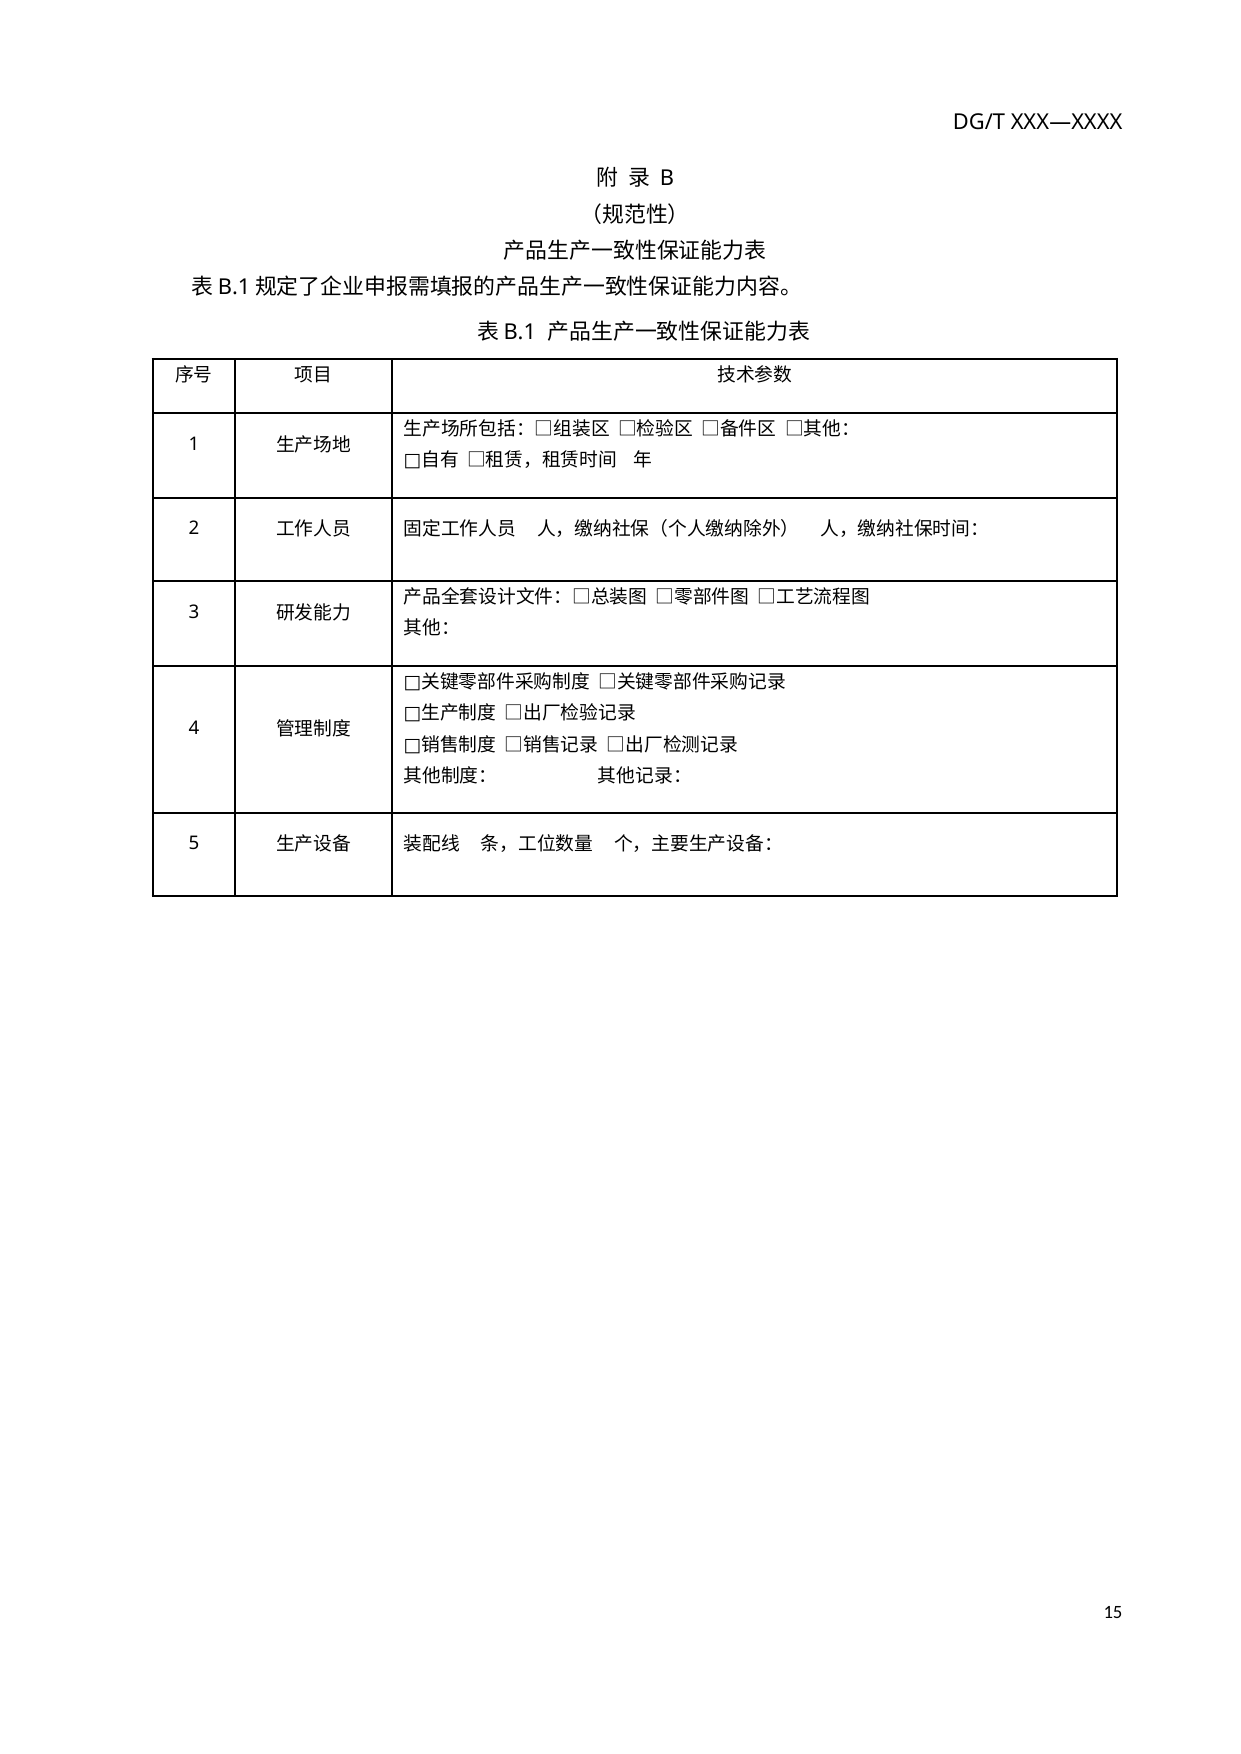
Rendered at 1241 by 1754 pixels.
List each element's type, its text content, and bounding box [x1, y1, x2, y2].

table_cell 2 [154, 499, 234, 579]
list 表B.1 产品生产一致性保证能力表 [148, 314, 1139, 345]
table_cell 生产设备 [236, 814, 391, 895]
table_cell 3 [154, 582, 234, 665]
table_cell 1 [154, 414, 234, 497]
table_cell 研发能力 [236, 582, 391, 665]
table_header 序号 [154, 360, 234, 412]
table_cell □关键零部件采购制度 □关键零部件采购记录 □生产制度 □出厂检验记录 □销售制度 □销售记录 □出厂检测记录 其他制度： 其他记录： [393, 667, 1116, 812]
table_cell 生产场所包括：□组装区 □检验区 □备件区 □其他： □自有 □租赁，租赁时间 年 [393, 414, 1116, 497]
list 附 录 B [148, 160, 1122, 192]
table_cell 生产场地 [236, 414, 391, 497]
table_header 项目 [236, 360, 391, 412]
table_cell 产品全套设计文件：□总装图 □零部件图 □工艺流程图 其他： [393, 582, 1116, 665]
table_cell 工作人员 [236, 499, 391, 579]
table_cell 管理制度 [236, 667, 391, 812]
list 表B.1规定了企业申报需填报的产品生产一致性保证能力内容。 [148, 269, 1139, 301]
list 产品生产一致性保证能力表 [148, 233, 1122, 265]
list （规范性） [148, 197, 1122, 228]
table_cell 4 [154, 667, 234, 812]
table_header 技术参数 [393, 360, 1116, 412]
table_cell 固定工作人员 人，缴纳社保（个人缴纳除外） 人，缴纳社保时间： [393, 499, 1116, 579]
table_cell 装配线 条，工位数量 个，主要生产设备： [393, 814, 1116, 895]
table_cell 5 [154, 814, 234, 895]
